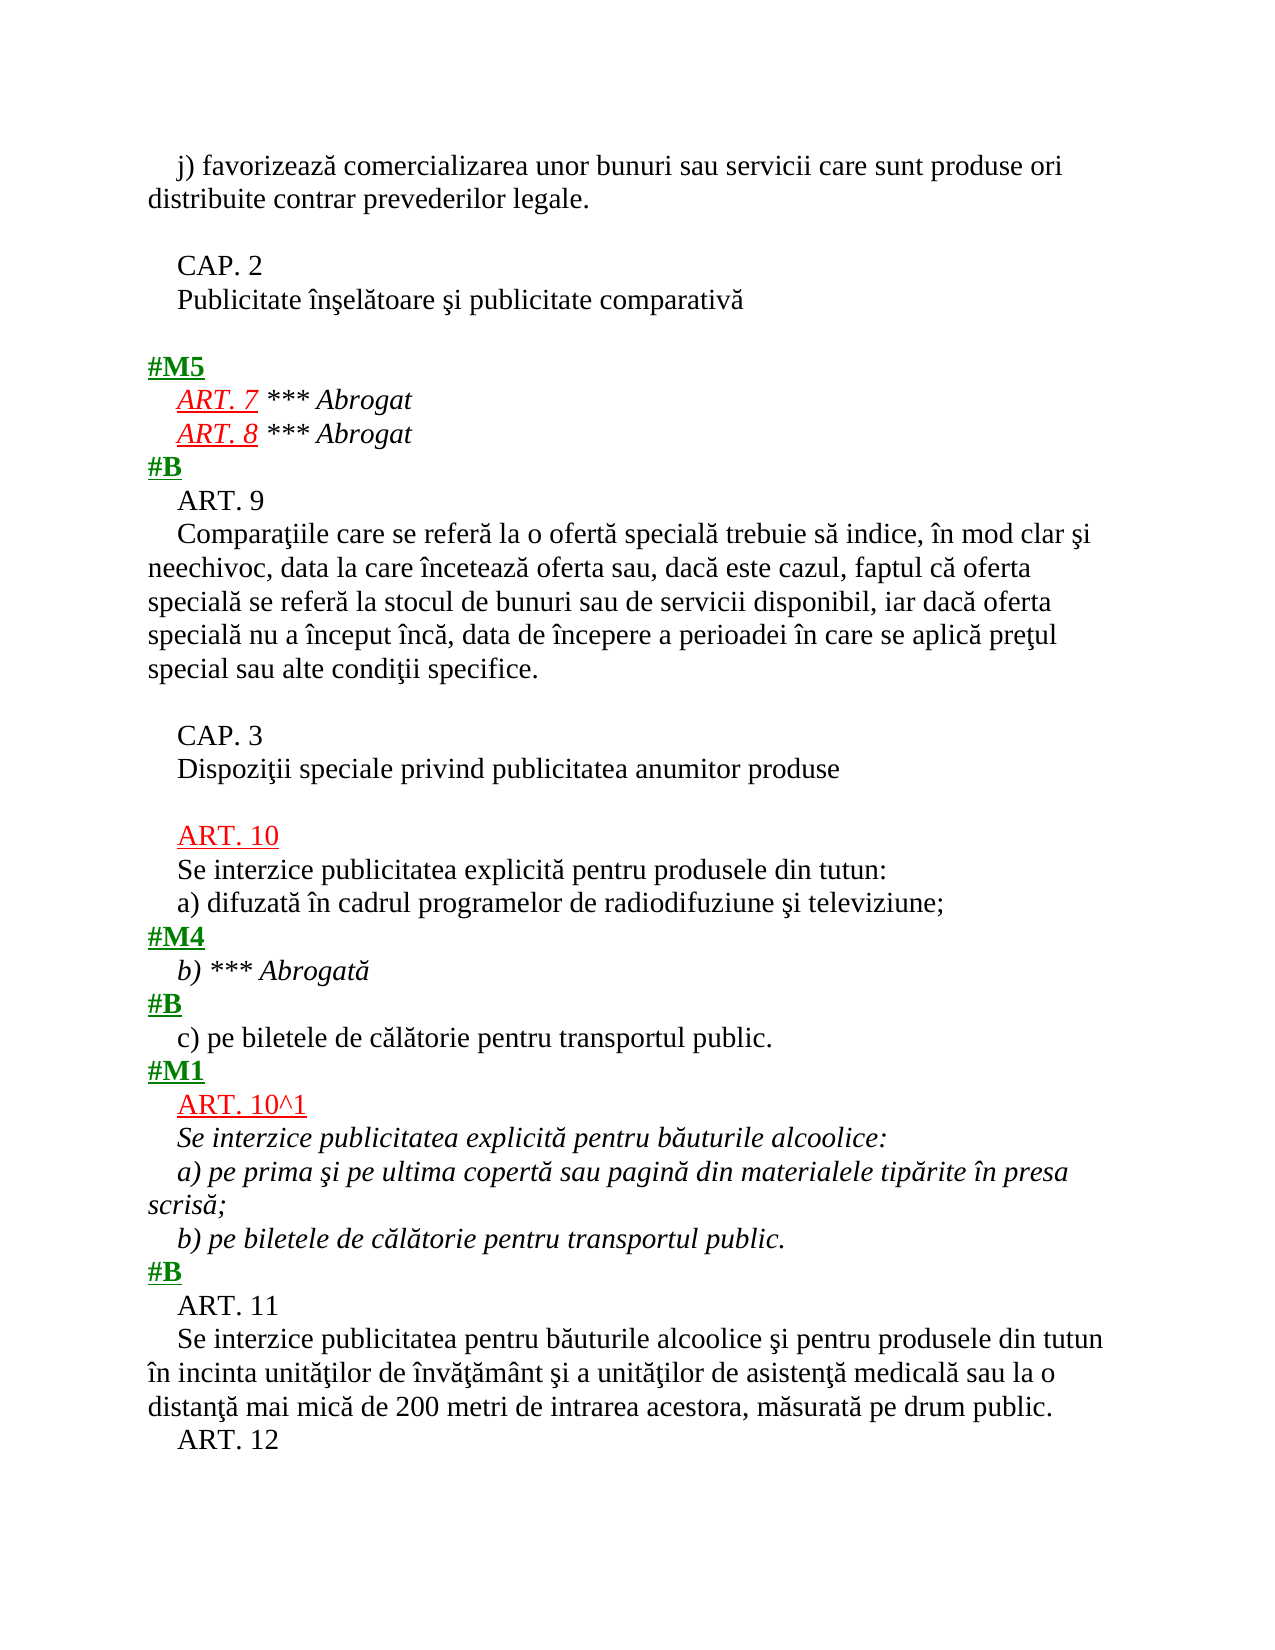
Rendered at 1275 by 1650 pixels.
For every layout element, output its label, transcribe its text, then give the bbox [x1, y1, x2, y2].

text Se interzice publicitatea explicită pentru băuturile alcoolice: [148, 1120, 1127, 1154]
text b) pe biletele de călătorie pentru transportul public. [148, 1221, 1127, 1254]
text #M4 [148, 919, 1127, 953]
text ART. 12 [148, 1422, 1127, 1456]
text a) difuzată în cadrul programelor de radiodifuziune şi televiziune; [148, 886, 1127, 919]
text b) *** Abrogată [148, 953, 1127, 986]
text #M5 [148, 349, 1127, 382]
text ART. 10^1 [148, 1087, 1127, 1120]
text j) favorizează comercializarea unor bunuri sau servicii care sunt produse ori distribuite contrar prevederilor legale. [148, 148, 1127, 215]
text a) pe prima şi pe ultima copertă sau pagină din materialele tipărite în presa scrisă; [148, 1154, 1127, 1221]
text ART. 11 [148, 1288, 1127, 1322]
text Se interzice publicitatea pentru băuturile alcoolice şi pentru produsele din tutun în incinta unităţilor de învăţământ şi a unităţilor de asistenţă medicală sau la o distanţă mai mică de 200 metri de intrarea acestora, măsurată pe drum public. [148, 1322, 1127, 1422]
text Publicitate înşelătoare şi publicitate comparativă [148, 282, 1127, 315]
text CAP. 2 [148, 248, 1127, 282]
text #B [148, 449, 1127, 483]
text #B [148, 1254, 1127, 1288]
text ART. 10 [148, 818, 1127, 852]
text CAP. 3 [148, 718, 1127, 751]
text #B [148, 986, 1127, 1020]
text Comparaţiile care se referă la o ofertă specială trebuie să indice, în mod clar şi neechivoc, data la care încetează oferta sau, dacă este cazul, faptul că oferta specială se referă la stocul de bunuri sau de servicii disponibil, iar dacă oferta specială nu a început încă, data de începere a perioadei în care se aplică preţul special sau alte condiţii specifice. [148, 517, 1127, 684]
text Se interzice publicitatea explicită pentru produsele din tutun: [148, 852, 1127, 886]
text Dispoziţii speciale privind publicitatea anumitor produse [148, 751, 1127, 785]
text ART. 9 [148, 483, 1127, 517]
text ART. 7 *** Abrogat [148, 382, 1127, 416]
text c) pe biletele de călătorie pentru transportul public. [148, 1020, 1127, 1053]
text ART. 8 *** Abrogat [148, 416, 1127, 449]
text #M1 [148, 1053, 1127, 1087]
